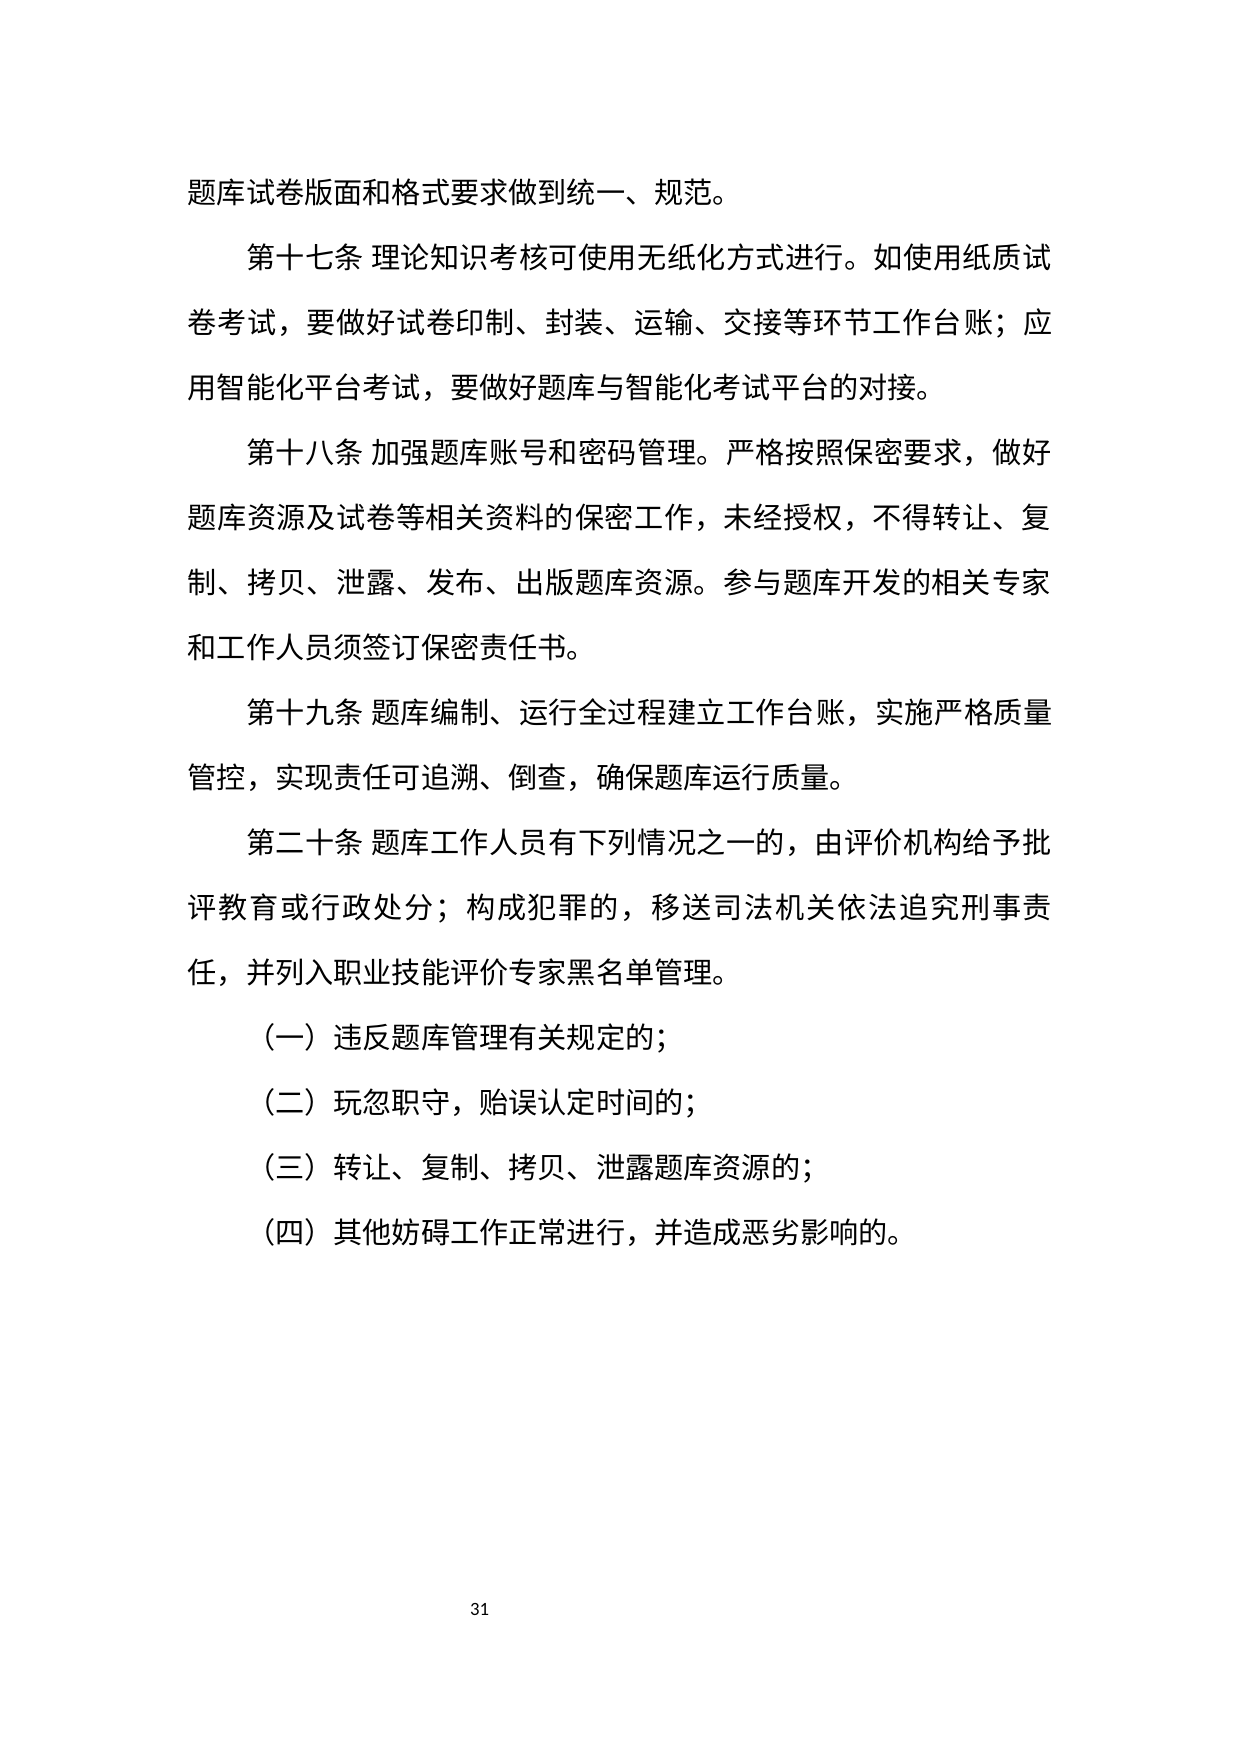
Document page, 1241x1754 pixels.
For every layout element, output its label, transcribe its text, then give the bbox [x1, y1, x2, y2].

text 第二十条 题库工作人员有下列情况之一的，由评价机构给予批评教育或行政处分；构成犯罪的，移送司法机关依法追究刑事责任，并列入职业技能评价专家黑名单管理。 [187, 808, 1053, 1003]
text （四）其他妨碍工作正常进行，并造成恶劣影响的。 [187, 1198, 1053, 1263]
text （一）违反题库管理有关规定的； [187, 1003, 1053, 1068]
text （二）玩忽职守，贻误认定时间的； [187, 1068, 1053, 1133]
text 第十七条 理论知识考核可使用无纸化方式进行。如使用纸质试卷考试，要做好试卷印制、封装、运输、交接等环节工作台账；应用智能化平台考试，要做好题库与智能化考试平台的对接。 [187, 223, 1053, 418]
text 第十九条 题库编制、运行全过程建立工作台账，实施严格质量管控，实现责任可追溯、倒查，确保题库运行质量。 [187, 678, 1053, 808]
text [187, 158, 1053, 223]
text （三）转让、复制、拷贝、泄露题库资源的； [187, 1133, 1053, 1198]
text 第十八条 加强题库账号和密码管理。严格按照保密要求，做好题库资源及试卷等相关资料的保密工作，未经授权，不得转让、复制、拷贝、泄露、发布、出版题库资源。参与题库开发的相关专家和工作人员须签订保密责任书。 [187, 418, 1053, 678]
